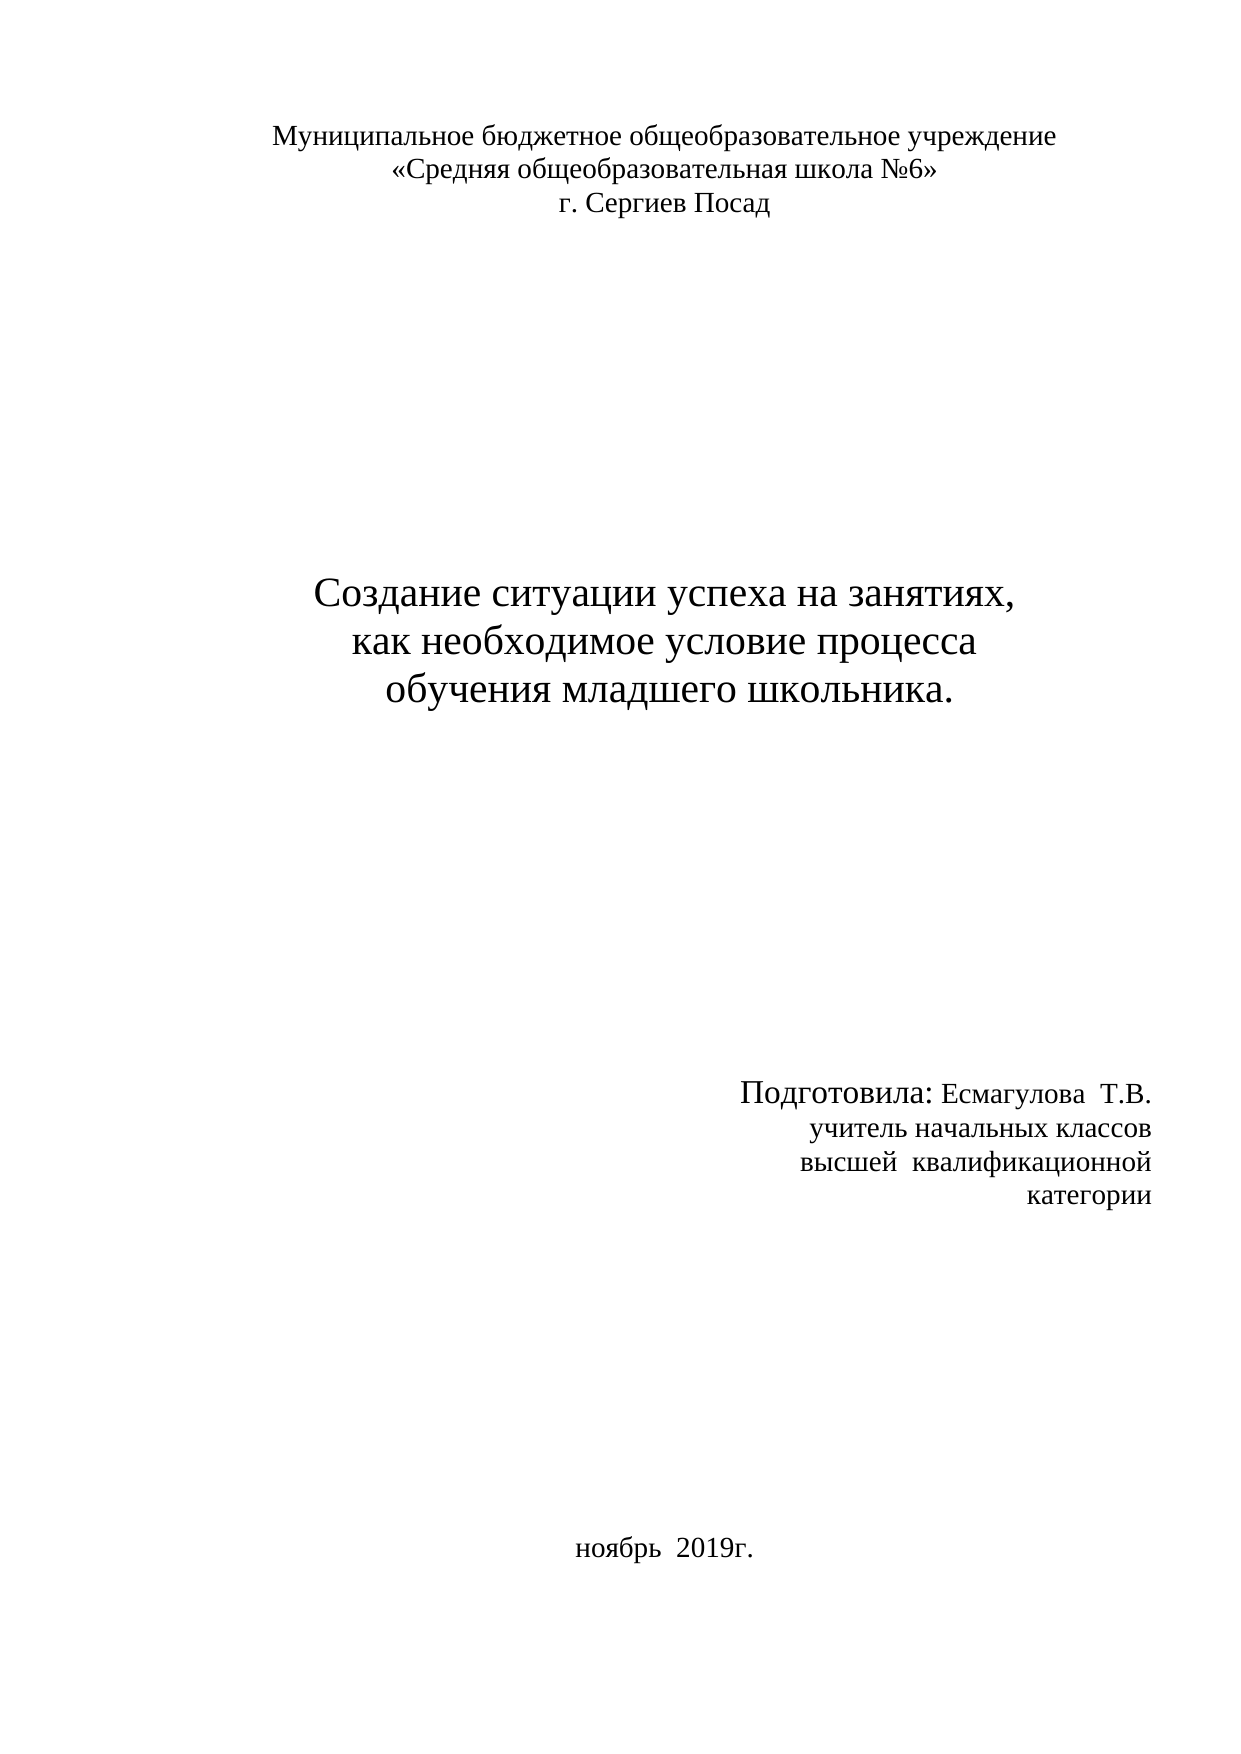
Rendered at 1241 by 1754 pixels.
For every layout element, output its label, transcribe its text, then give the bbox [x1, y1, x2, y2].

text высшей квалификационной [177, 1144, 1152, 1177]
text г. Сергиев Посад [177, 185, 1152, 219]
text Подготовила: Есмагулова Т.В. [177, 1072, 1152, 1110]
text как необходимое условие процесса [177, 616, 1152, 664]
text ноябрь 2019г. [177, 1531, 1152, 1564]
text Создание ситуации успеха на занятиях, [177, 568, 1152, 616]
text учитель начальных классов [177, 1110, 1152, 1144]
text Муниципальное бюджетное общеобразовательное учреждение [177, 118, 1152, 152]
text обучения младшего школьника. [177, 664, 1152, 712]
text категории [177, 1177, 1152, 1211]
text «Средняя общеобразовательная школа №6» [177, 152, 1152, 185]
